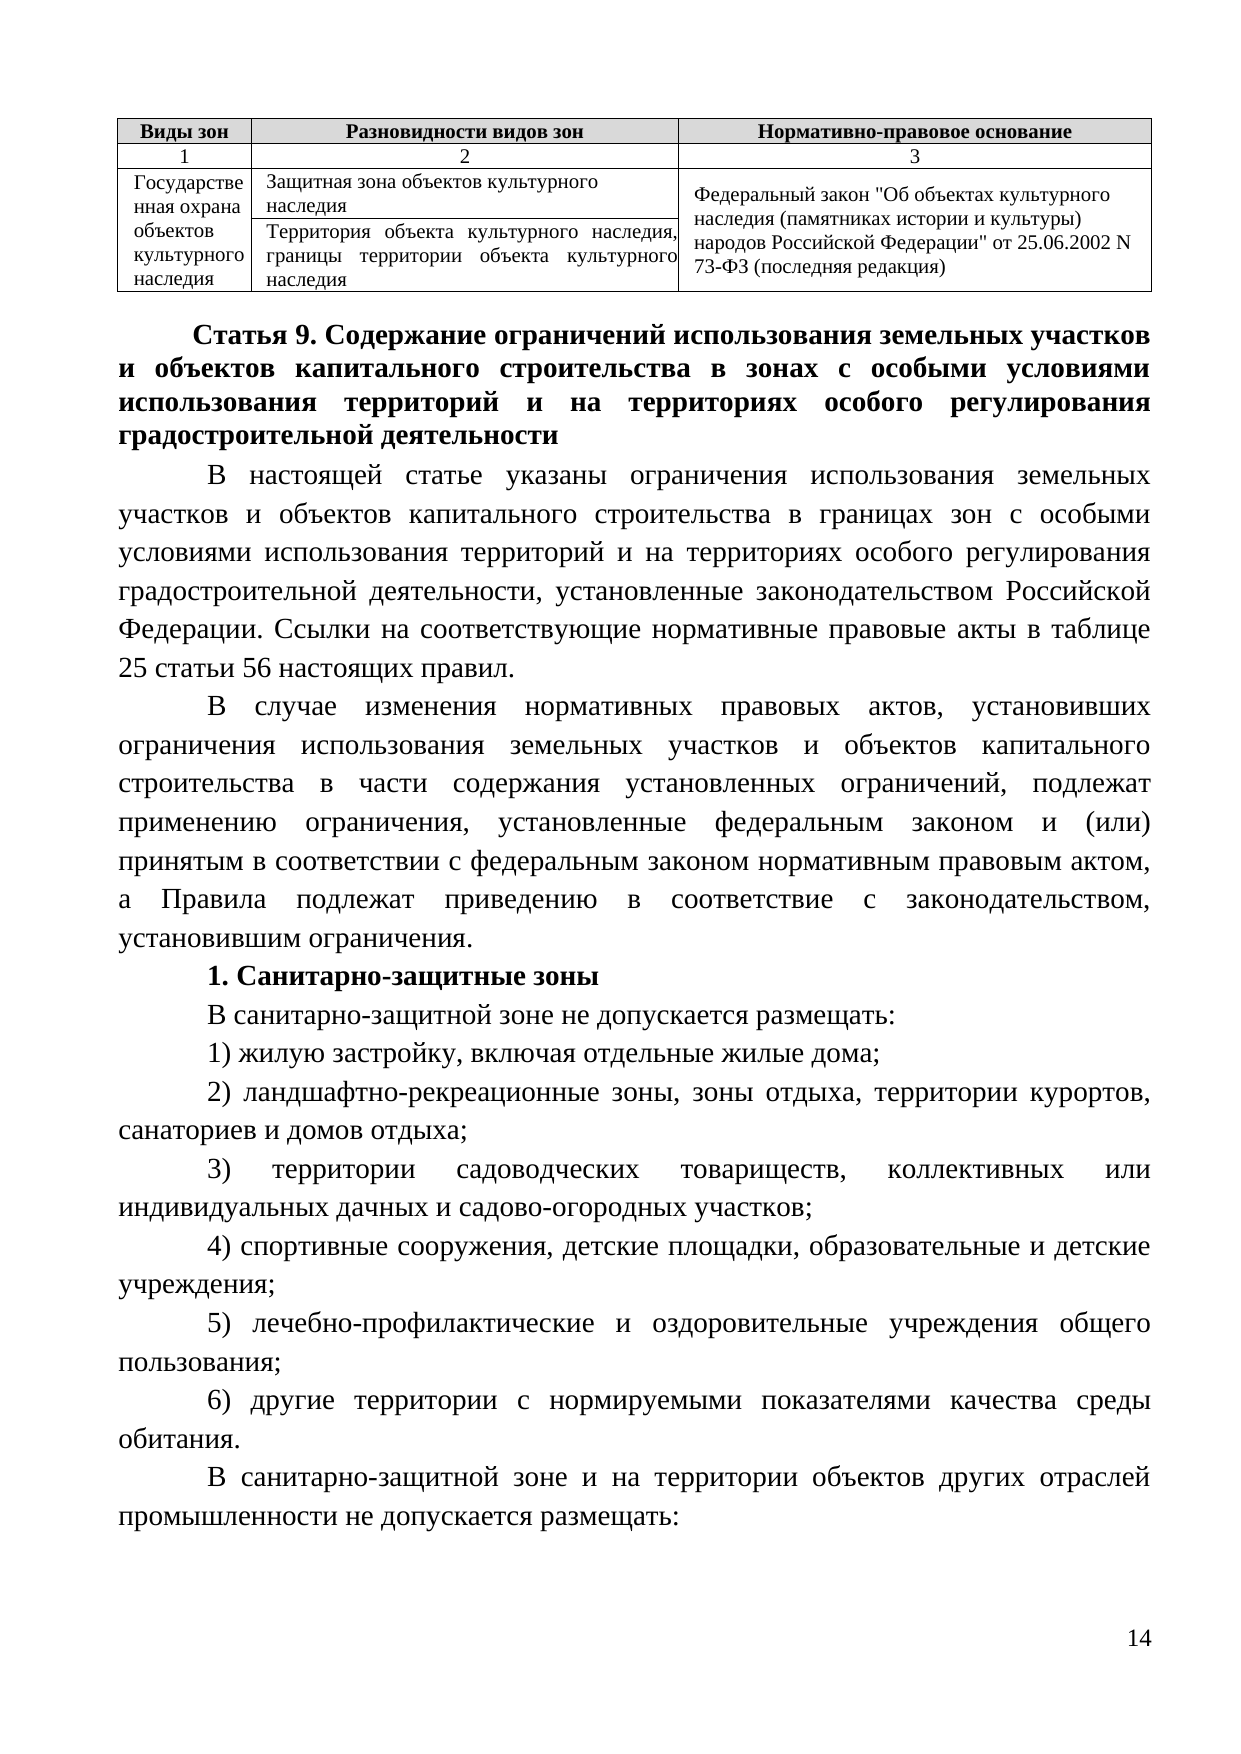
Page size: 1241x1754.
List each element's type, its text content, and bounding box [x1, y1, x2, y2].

table_cell Защитная зона объектов культурного наследия [252, 169, 678, 217]
table_header Нормативно-правовое основание [679, 119, 1151, 143]
subtitle Статья 9. Содержание ограничений использования земельных участков и объектов капитального строительства в зонах с особыми условиями использования территорий и на территориях особого регулирования градостроительной деятельности [118, 317, 1152, 451]
text 3) территории садоводческих товариществ, коллективных или индивидуальных дачных и садово-огородных участков; [118, 1151, 1152, 1223]
table_header Разновидности видов зон [252, 119, 678, 143]
table_header Виды зон [118, 119, 251, 143]
text 1. Санитарно-защитные зоны [118, 958, 1152, 992]
text В случае изменения нормативных правовых актов, установивших ограничения использования земельных участков и объектов капитального строительства в части содержания установленных ограничений, подлежат применению ограничения, установленные федеральным законом и (или) принятым в соответствии с федеральным законом нормативным правовым актом, а Правила подлежат приведению в соответствие с законодательством, установившим ограничения. [118, 688, 1152, 953]
text 6) другие территории с нормируемыми показателями качества среды обитания. [118, 1382, 1152, 1454]
text 4) спортивные сооружения, детские площадки, образовательные и детские учреждения; [118, 1228, 1152, 1300]
text 2) ландшафтно-рекреационные зоны, зоны отдыха, территории курортов, санаториев и домов отдыха; [118, 1074, 1152, 1146]
table_cell Государственная охрана объектов культурного наследия [118, 169, 251, 291]
text В настоящей статье указаны ограничения использования земельных участков и объектов капитального строительства в границах зон с особыми условиями использования территорий и на территориях особого регулирования градостроительной деятельности, установленные законодательством Российской Федерации. Ссылки на соответствующие нормативные правовые акты в таблице 25 статьи 56 настоящих правил. [118, 457, 1152, 683]
text 5) лечебно-профилактические и оздоровительные учреждения общего пользования; [118, 1305, 1152, 1377]
table_cell 3 [679, 144, 1151, 168]
table_cell Территория объекта культурного наследия, границы территории объекта культурного наследия [252, 219, 678, 291]
text В санитарно-защитной зоне не допускается размещать: [118, 997, 1152, 1030]
text 1) жилую застройку, включая отдельные жилые дома; [118, 1035, 1152, 1069]
table_cell 1 [118, 144, 251, 168]
table_cell 2 [252, 144, 678, 168]
text В санитарно-защитной зоне и на территории объектов других отраслей промышленности не допускается размещать: [118, 1459, 1152, 1531]
table_cell Федеральный закон "Об объектах культурного наследия (памятниках истории и культуры) народов Российской Федерации" от 25.06.2002 N 73-ФЗ (последняя редакция) [679, 169, 1151, 291]
